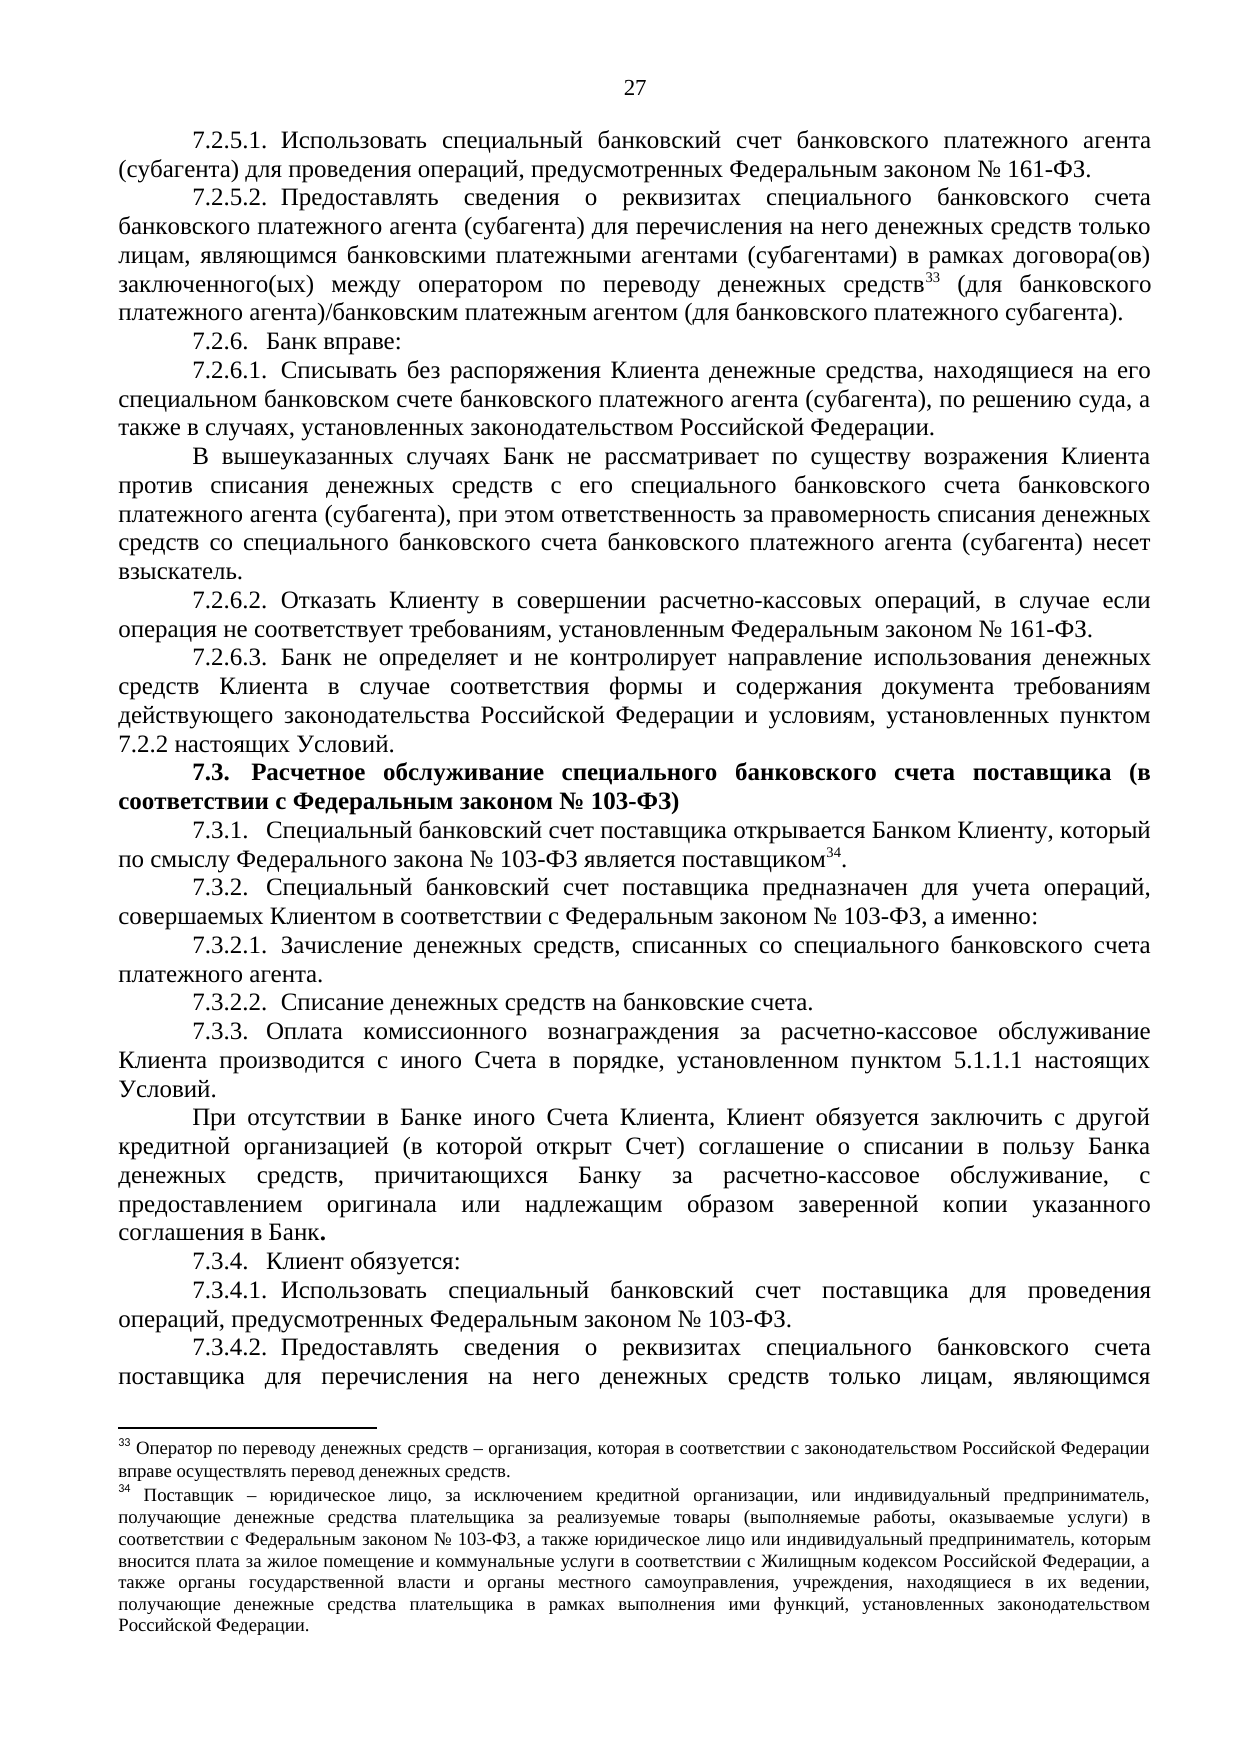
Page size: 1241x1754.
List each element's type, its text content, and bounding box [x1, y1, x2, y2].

text 7.3.2. Специальный банковский счет поставщика предназначен для учета операций, совершаемых Клиентом в соответствии с Федеральным законом № 103-ФЗ, а именно: [118, 872, 1152, 930]
text 7.2.6.1. Списывать без распоряжения Клиента денежные средства, находящиеся на его специальном банковском счете банковского платежного агента (субагента), по решению суда, а также в случаях, установленных законодательством Российской Федерации. [118, 355, 1152, 441]
text 7.3. Расчетное обслуживание специального банковского счета поставщика (в соответствии с Федеральным законом № 103-ФЗ) [118, 757, 1152, 815]
text 7.3.4. Клиент обязуется: [118, 1246, 1152, 1275]
text При отсутствии в Банке иного Счета Клиента, Клиент обязуется заключить с другой кредитной организацией (в которой открыт Счет) соглашение о списании в пользу Банка денежных средств, причитающихся Банку за расчетно-кассовое обслуживание, с предоставлением оригинала или надлежащим образом заверенной копии указанного соглашения в Банк. [118, 1102, 1152, 1246]
text 7.3.2.2. Списание денежных средств на банковские счета. [118, 987, 1152, 1016]
text 7.2.6.2. Отказать Клиенту в совершении расчетно-кассовых операций, в случае если операция не соответствует требованиям, установленным Федеральным законом № 161-ФЗ. [118, 585, 1152, 642]
text 7.2.6. Банк вправе: [118, 326, 1152, 355]
text 7.2.6.3. Банк не определяет и не контролирует направление использования денежных средств Клиента в случае соответствия формы и содержания документа требованиям действующего законодательства Российской Федерации и условиям, установленных пунктом 7.2.2 настоящих Условий. [118, 642, 1152, 757]
text 7.2.5.1. Использовать специальный банковский счет банковского платежного агента (субагента) для проведения операций, предусмотренных Федеральным законом № 161-ФЗ. [118, 125, 1152, 182]
text 7.2.5.2. Предоставлять сведения о реквизитах специального банковского счета банковского платежного агента (субагента) для перечисления на него денежных средств только лицам, являющимся банковскими платежными агентами (субагентами) в рамках договора(ов) заключенного(ых) между оператором по переводу денежных средств (для банковского платежного агента)/банковским платежным агентом (для банковского платежного субагента). [118, 182, 1152, 326]
text 7.3.3. Оплата комиссионного вознаграждения за расчетно-кассовое обслуживание Клиента производится с иного Счета в порядке, установленном пунктом 5.1.1.1 настоящих Условий. [118, 1016, 1152, 1102]
text 7.3.4.1. Использовать специальный банковский счет поставщика для проведения операций, предусмотренных Федеральным законом № 103-ФЗ. [118, 1275, 1152, 1332]
text В вышеуказанных случаях Банк не рассматривает по существу возражения Клиента против списания денежных средств с его специального банковского счета банковского платежного агента (субагента), при этом ответственность за правомерность списания денежных средств со специального банковского счета банковского платежного агента (субагента) несет взыскатель. [118, 441, 1152, 585]
text 7.3.1. Специальный банковский счет поставщика открывается Банком Клиенту, который по смыслу Федерального закона № 103-ФЗ является поставщиком. [118, 815, 1152, 872]
text 7.3.2.1. Зачисление денежных средств, списанных со специального банковского счета платежного агента. [118, 930, 1152, 987]
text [118, 1332, 1152, 1390]
